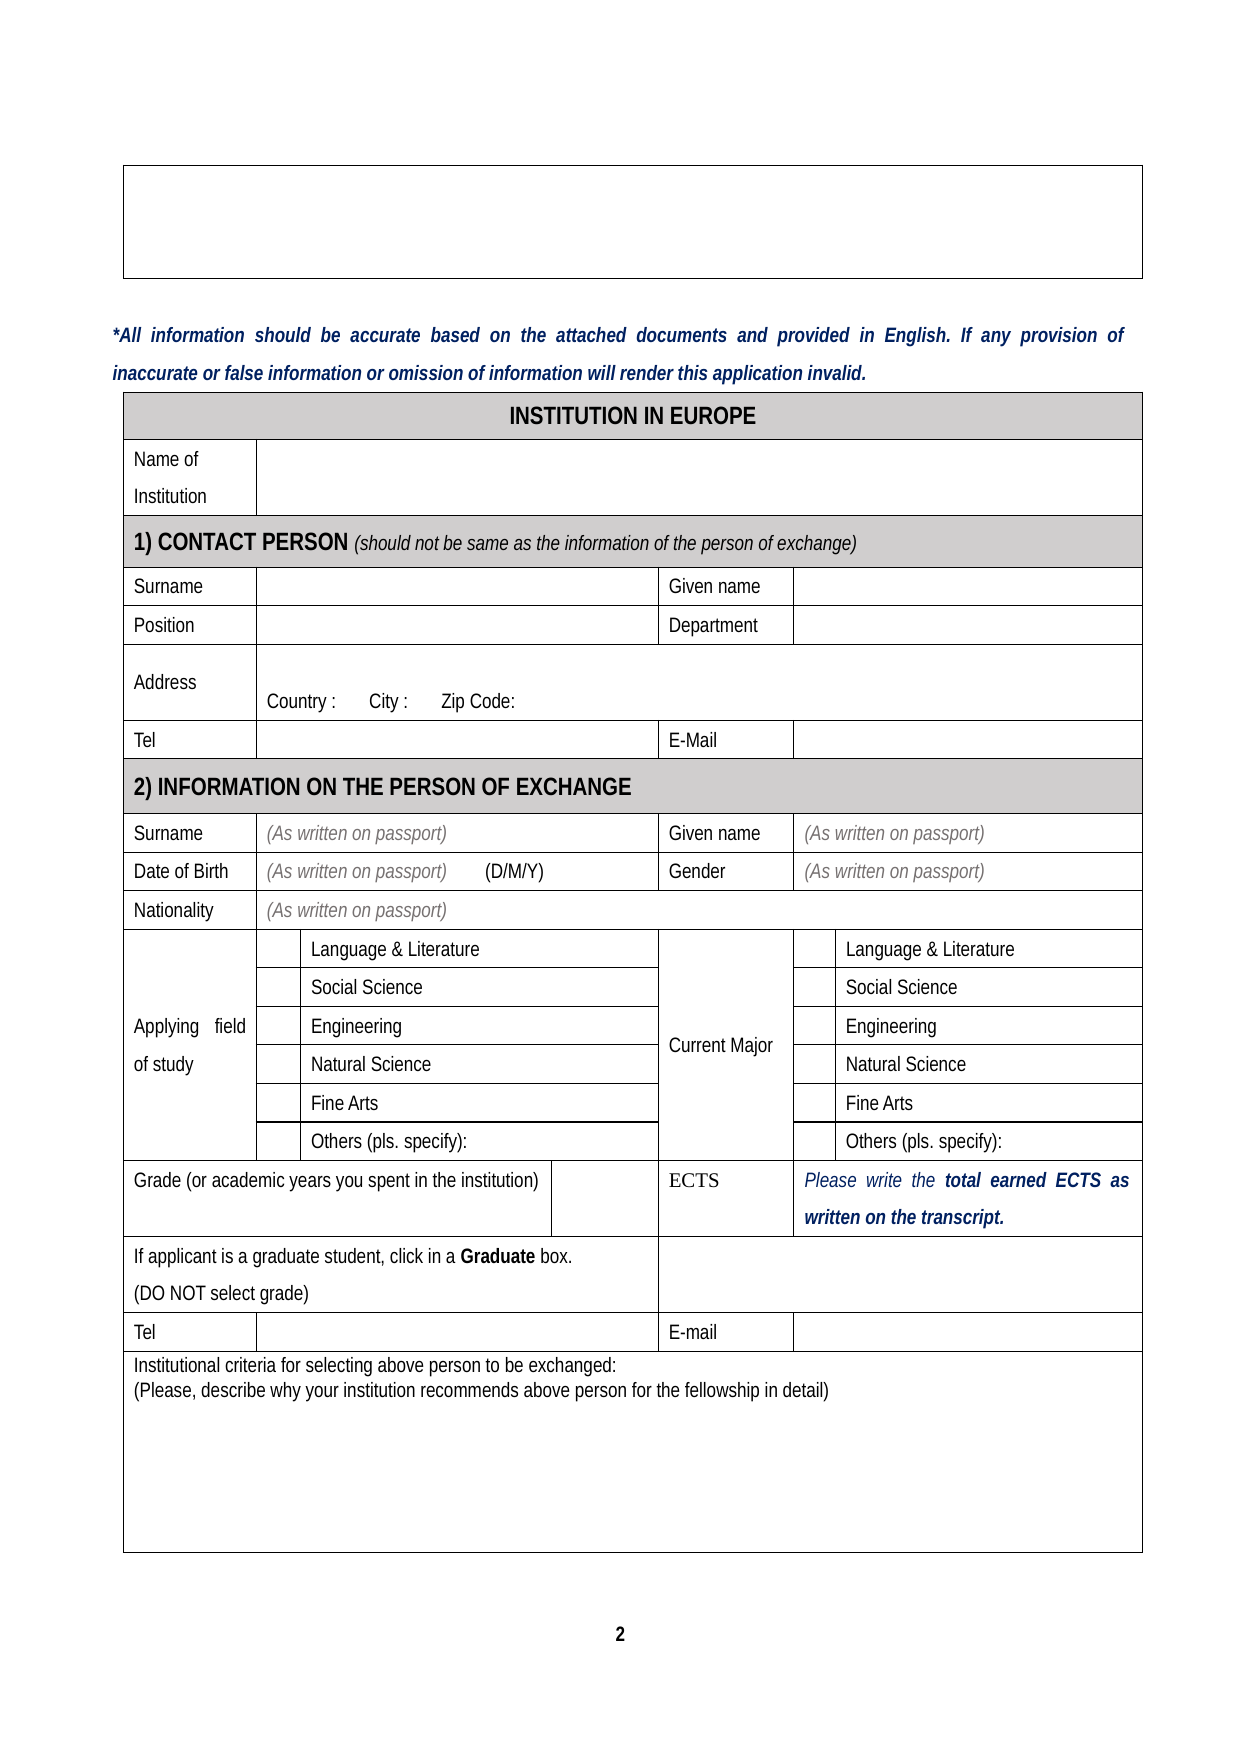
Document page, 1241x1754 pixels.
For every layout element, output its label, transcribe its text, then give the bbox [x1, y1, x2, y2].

table_cell [257, 1007, 300, 1044]
table_cell Engineering [301, 1007, 658, 1044]
table_cell Nationality [124, 891, 256, 929]
table_cell Please write the total earned ECTS as written on the transcript. [794, 1161, 1142, 1236]
table_cell [257, 721, 658, 758]
table_cell Date of Birth [124, 853, 256, 890]
table_cell [794, 1045, 835, 1083]
table_cell Gender [659, 853, 793, 890]
table_cell [794, 721, 1142, 758]
table_cell [257, 1045, 300, 1083]
table_cell Tel [124, 1313, 256, 1351]
table_cell Department [659, 606, 793, 644]
table_cell 1) CONTACT PERSON (should not be same as the information of the person of exchange) [124, 516, 1142, 567]
table_cell [794, 930, 835, 967]
table_cell Social Science [301, 968, 658, 1006]
table_cell [257, 930, 300, 967]
table_cell Grade (or academic years you spent in the institution) [124, 1161, 551, 1236]
table_cell Language & Literature [836, 930, 1142, 967]
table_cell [124, 1352, 1142, 1552]
table_cell Others (pls. specify): [836, 1123, 1142, 1160]
table_cell E-mail [659, 1313, 793, 1351]
table_cell Engineering [836, 1007, 1142, 1044]
table_cell [552, 1161, 658, 1236]
table_cell Social Science [836, 968, 1142, 1006]
table_cell Natural Science [836, 1045, 1142, 1083]
table_cell Position [124, 606, 256, 644]
table_cell [794, 968, 835, 1006]
table_cell [257, 606, 658, 644]
table_cell [257, 1084, 300, 1121]
table_cell (As written on passport) [794, 853, 1142, 890]
table_cell Fine Arts [836, 1084, 1142, 1121]
table_cell Given name [659, 814, 793, 852]
table_cell [257, 968, 300, 1006]
table_cell ECTS [659, 1161, 793, 1236]
text *All information should be accurate based on the attached documents and provided in English. If any provision of inaccurate or false information or omission of information will render this application invalid. [112, 317, 1128, 392]
table_cell (As written on passport) [794, 814, 1142, 852]
table_cell [257, 1123, 300, 1160]
table_cell [794, 606, 1142, 644]
table_cell Current Major [659, 930, 793, 1160]
table_cell If applicant is a graduate student, click in a Graduate box. (DO NOT select grade) [124, 1237, 658, 1312]
table_cell Surname [124, 814, 256, 852]
table_header INSTITUTION IN EUROPE [124, 393, 1142, 439]
table_cell [257, 1313, 658, 1351]
table_cell Name of Institution [124, 440, 256, 515]
table_cell Address [124, 645, 256, 720]
table_cell [794, 1123, 835, 1160]
table_cell [794, 568, 1142, 605]
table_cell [124, 166, 1142, 278]
table_cell Natural Science [301, 1045, 658, 1083]
table_cell E-Mail [659, 721, 793, 758]
table_cell 2) INFORMATION ON THE PERSON OF EXCHANGE [124, 759, 1142, 813]
table_cell [794, 1007, 835, 1044]
table_cell Applying field of study [124, 930, 256, 1160]
table_cell Language & Literature [301, 930, 658, 967]
table_cell [794, 1313, 1142, 1351]
table_cell Country : City : Zip Code: [257, 645, 1142, 720]
table_cell (As written on passport) [257, 891, 1142, 929]
table_cell [794, 1084, 835, 1121]
table_cell Given name [659, 568, 793, 605]
table_cell [257, 440, 1142, 515]
table_cell (As written on passport) (D/M/Y) [257, 853, 658, 890]
table_cell Fine Arts [301, 1084, 658, 1121]
table_cell Others (pls. specify): [301, 1123, 658, 1160]
table_cell (As written on passport) [257, 814, 658, 852]
table_cell Surname [124, 568, 256, 605]
table_cell Tel [124, 721, 256, 758]
table_cell [659, 1237, 1142, 1312]
table_cell [257, 568, 658, 605]
